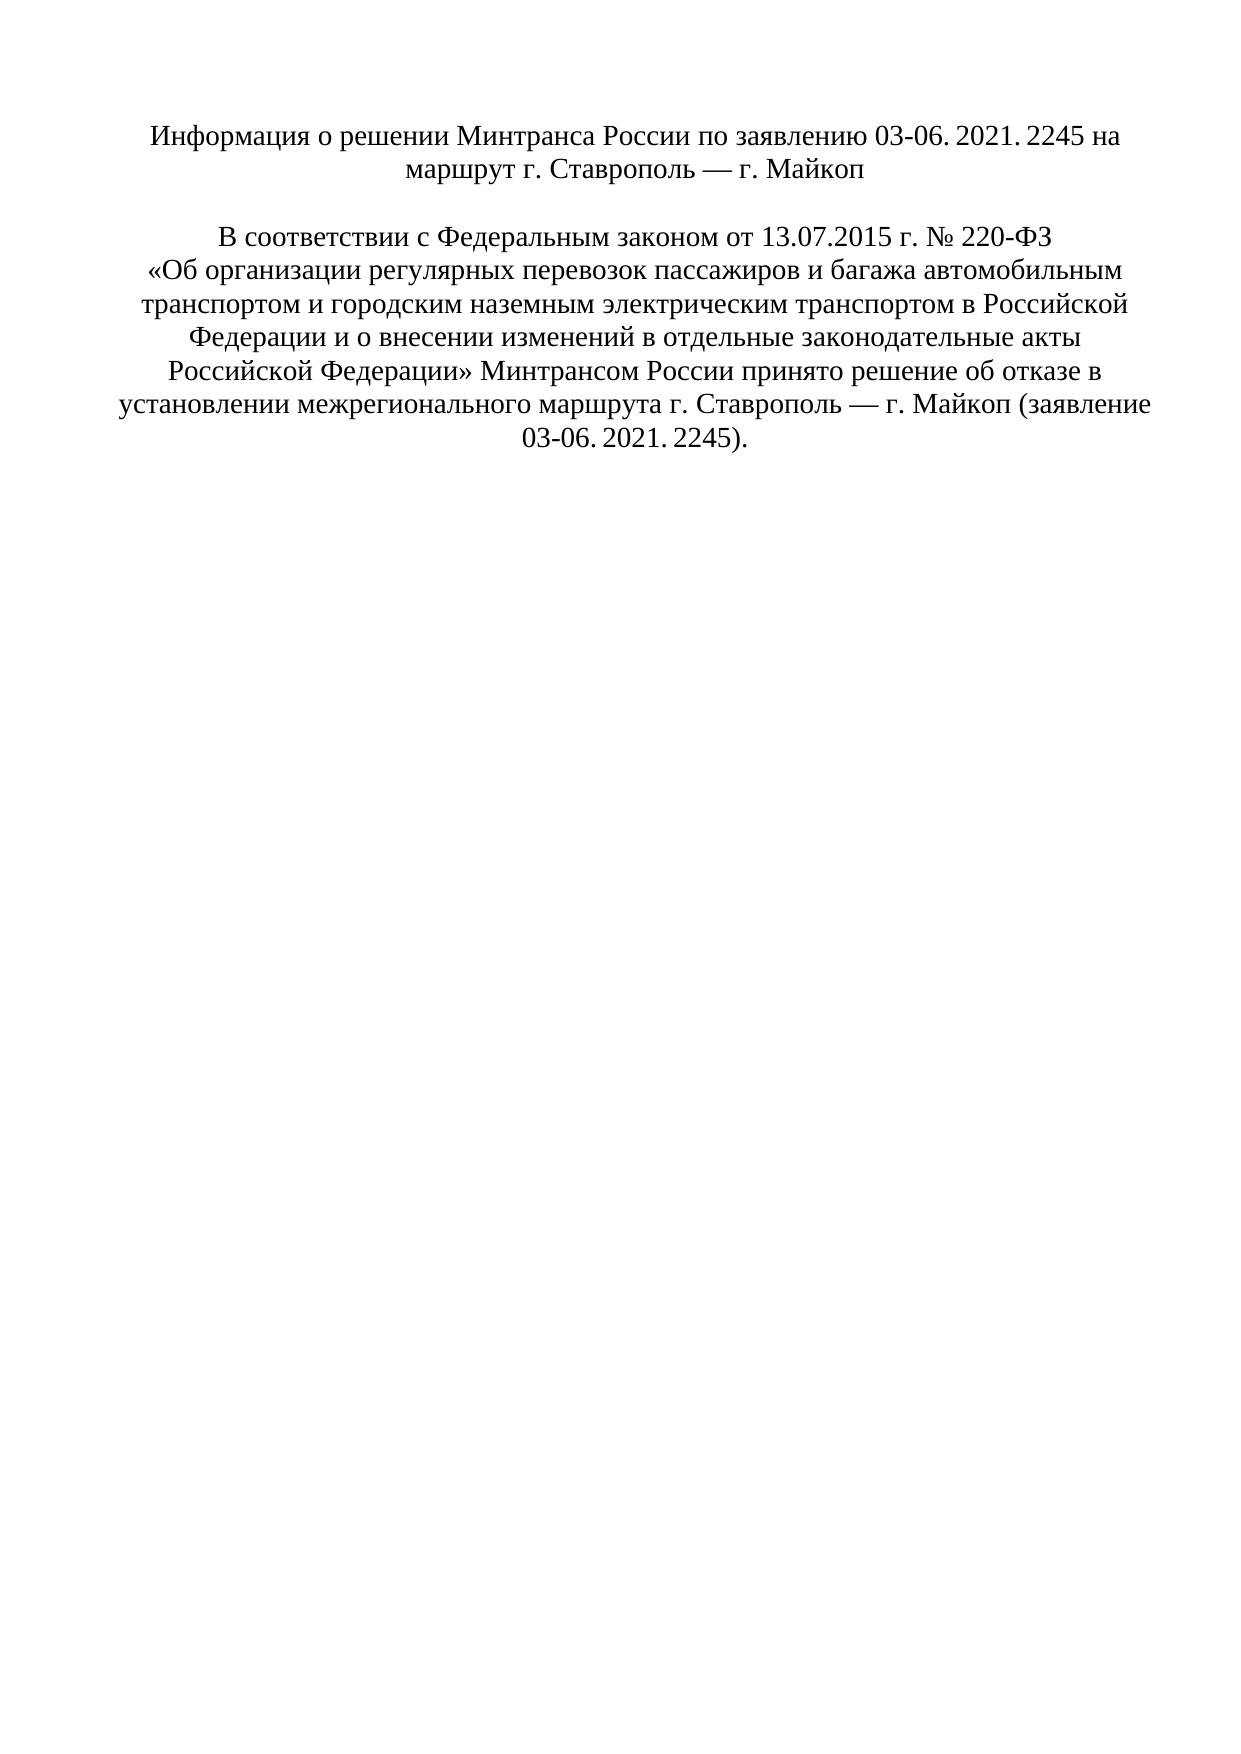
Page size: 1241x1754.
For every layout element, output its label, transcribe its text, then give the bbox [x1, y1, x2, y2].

text Информация о решении Минтранса России по заявлению 03-06. 2021. 2245 на маршрут г. Ставрополь — г. Майкоп [118, 118, 1152, 185]
text В соответствии с Федеральным законом от 13.07.2015 г. № 220-ФЗ «Об организации регулярных перевозок пассажиров и багажа автомобильным транспортом и городским наземным электрическим транспортом в Российской Федерации и о внесении изменений в отдельные законодательные акты Российской Федерации» Минтрансом России принято решение об отказе в установлении межрегионального маршрута г. Ставрополь — г. Майкоп (заявление 03-06. 2021. 2245). [118, 219, 1152, 453]
